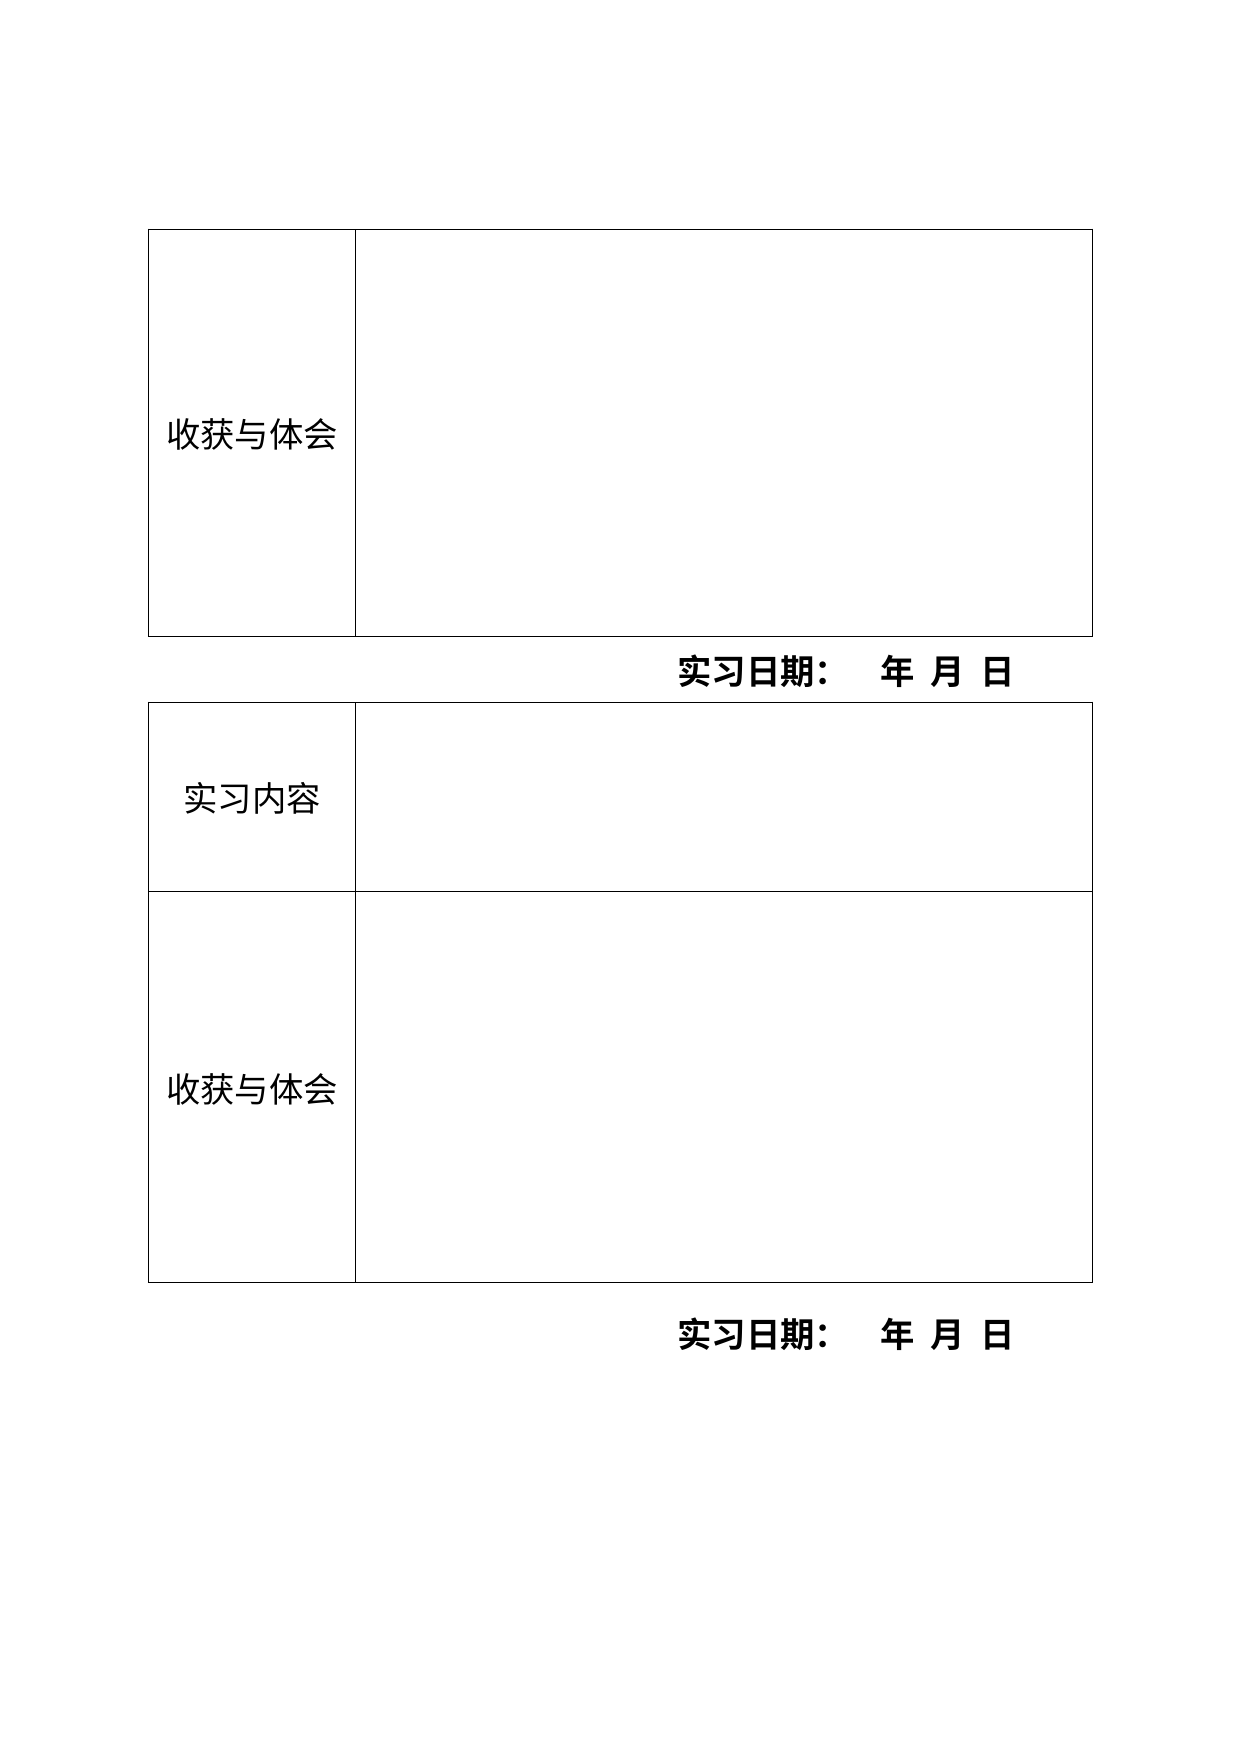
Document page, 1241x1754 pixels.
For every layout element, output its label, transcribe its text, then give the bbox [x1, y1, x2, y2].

table_cell [356, 892, 1092, 1282]
table_cell [356, 230, 1092, 636]
text 实习日期： 年 月 日 [159, 1299, 1081, 1364]
text 实习日期： 年 月 日 [159, 637, 1081, 702]
table_header 实习内容 [149, 703, 355, 891]
table_cell 收获与体会 [149, 230, 355, 636]
table_header [356, 703, 1092, 891]
table_cell 收获与体会 [149, 892, 355, 1282]
